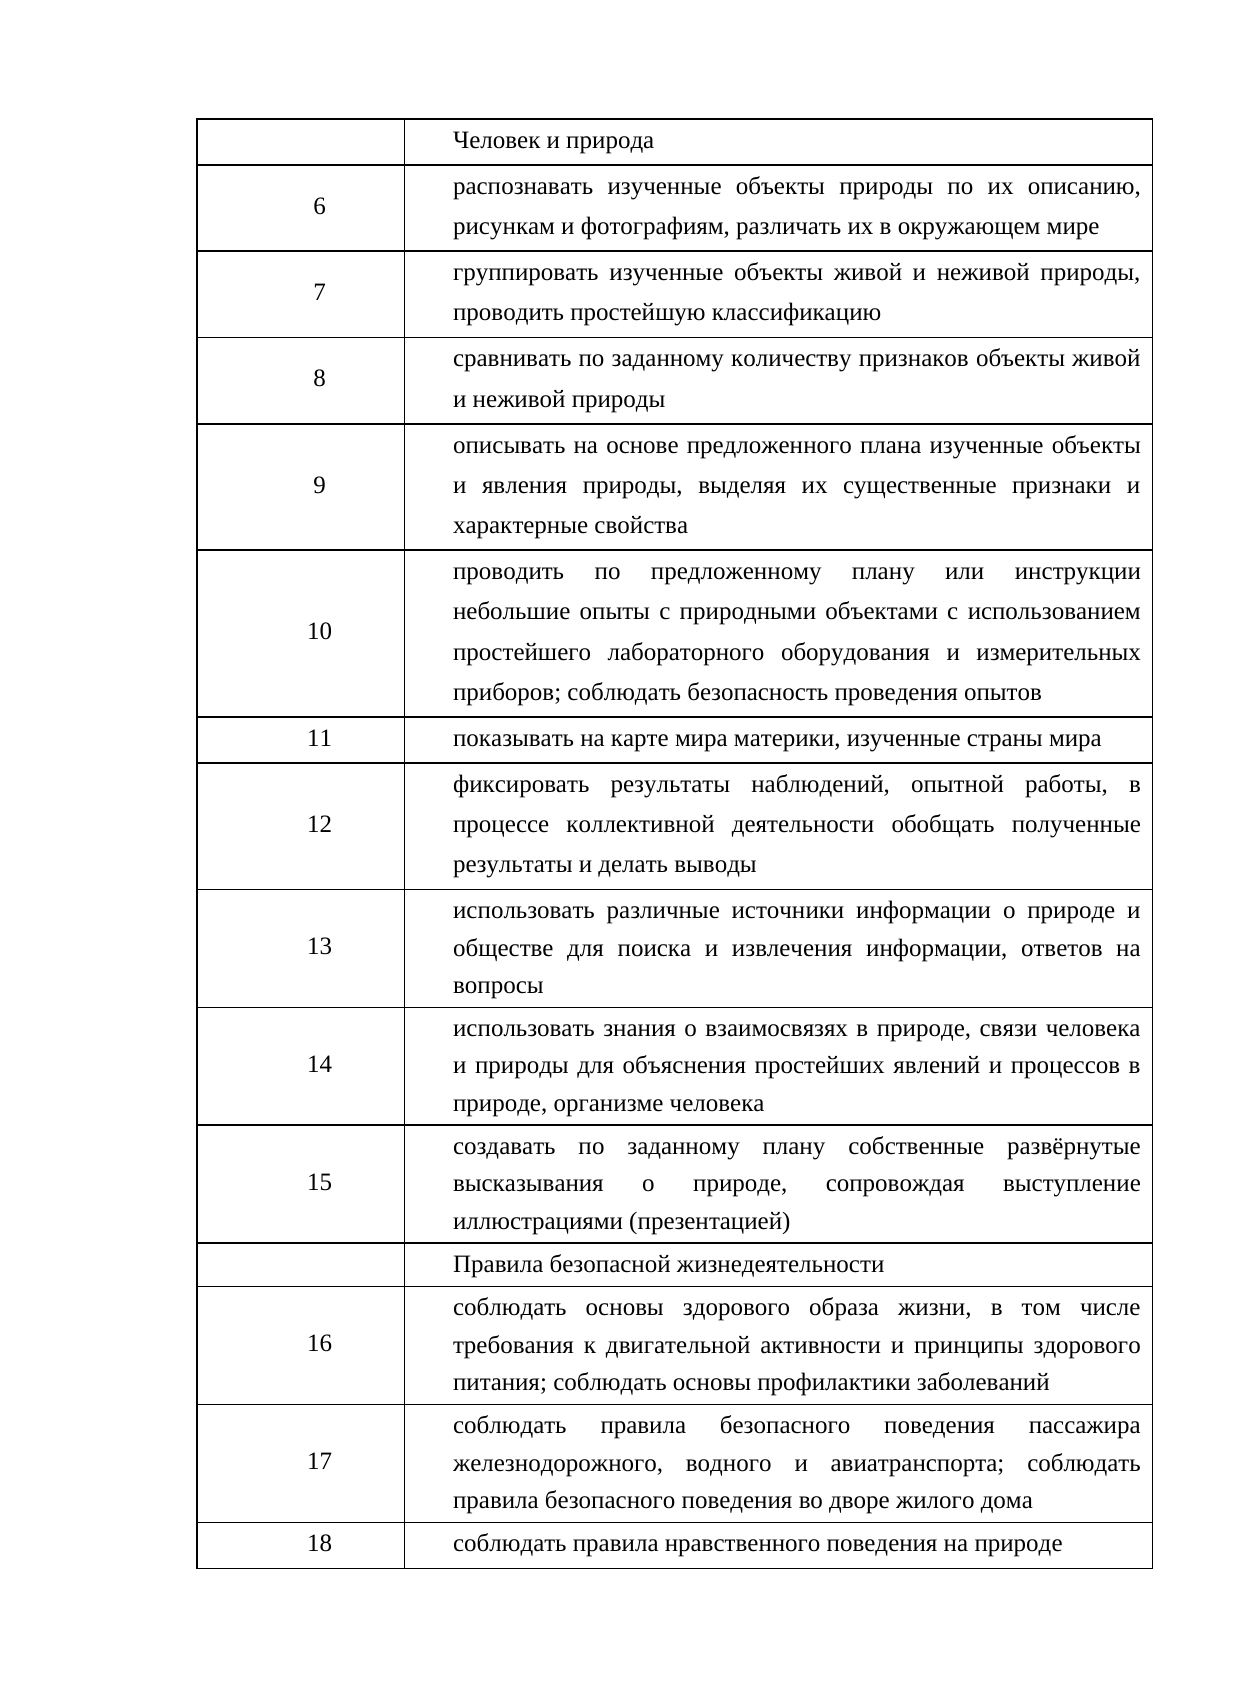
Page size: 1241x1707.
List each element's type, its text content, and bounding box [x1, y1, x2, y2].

table_cell фиксировать результаты наблюдений, опытной работы, в процессе коллективной деятельности обобщать полученные результаты и делать выводы [405, 764, 1152, 888]
table_cell создавать по заданному плану собственные развёрнутые высказывания о природе, сопровождая выступление иллюстрациями (презентацией) [405, 1126, 1152, 1242]
table_cell группировать изученные объекты живой и неживой природы, проводить простейшую классификацию [405, 252, 1152, 337]
table_cell [198, 1244, 404, 1286]
table_cell показывать на карте мира материки, изученные страны мира [405, 718, 1152, 762]
table_cell описывать на основе предложенного плана изученные объекты и явления природы, выделяя их существенные признаки и характерные свойства [405, 425, 1152, 549]
table_cell соблюдать основы здорового образа жизни, в том числе требования к двигательной активности и принципы здорового питания; соблюдать основы профилактики заболеваний [405, 1287, 1152, 1403]
table_cell соблюдать правила нравственного поведения на природе [405, 1523, 1152, 1567]
table_cell использовать различные источники информации о природе и обществе для поиска и извлечения информации, ответов на вопросы [405, 890, 1152, 1006]
table_cell 18 [198, 1523, 404, 1567]
table_cell 14 [198, 1008, 404, 1124]
table_cell 17 [198, 1405, 404, 1521]
table_cell 11 [198, 718, 404, 762]
table_cell использовать знания о взаимосвязях в природе, связи человека и природы для объяснения простейших явлений и процессов в природе, организме человека [405, 1008, 1152, 1124]
table_cell Человек и природа [405, 120, 1152, 164]
table_cell 9 [198, 425, 404, 549]
table_cell 16 [198, 1287, 404, 1403]
table_cell 12 [198, 764, 404, 888]
table_cell Правила безопасной жизнедеятельности [405, 1244, 1152, 1286]
table_cell 13 [198, 890, 404, 1006]
table_cell 15 [198, 1126, 404, 1242]
table_cell соблюдать правила безопасного поведения пассажира железнодорожного, водного и авиатранспорта; соблюдать правила безопасного поведения во дворе жилого дома [405, 1405, 1152, 1521]
table_cell [198, 120, 404, 164]
table_cell 10 [198, 551, 404, 716]
table_cell 8 [198, 338, 404, 423]
table_cell сравнивать по заданному количеству признаков объекты живой и неживой природы [405, 338, 1152, 423]
table_cell проводить по предложенному плану или инструкции небольшие опыты с природными объектами с использованием простейшего лабораторного оборудования и измерительных приборов; соблюдать безопасность проведения опытов [405, 551, 1152, 716]
table_cell 6 [198, 166, 404, 250]
table_cell распознавать изученные объекты природы по их описанию, рисункам и фотографиям, различать их в окружающем мире [405, 166, 1152, 250]
table_cell 7 [198, 252, 404, 337]
